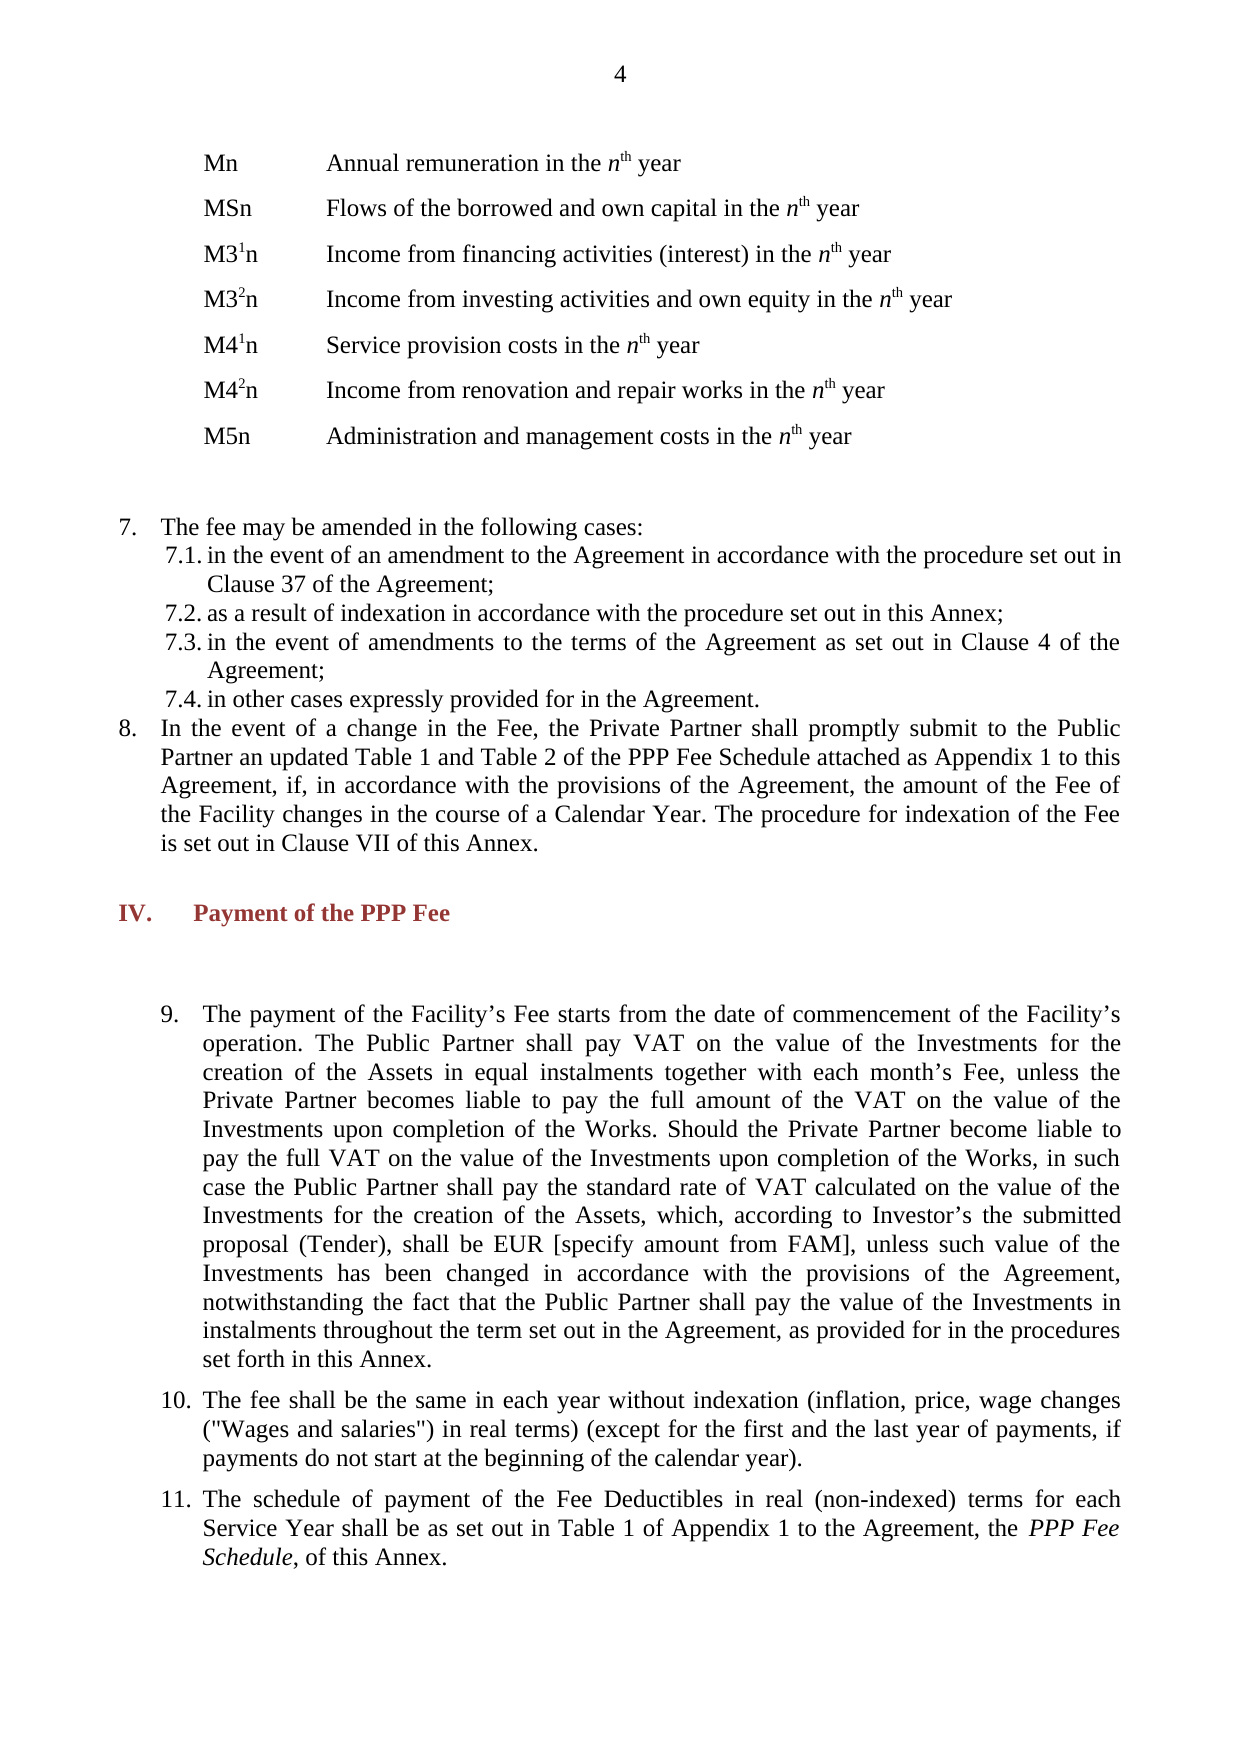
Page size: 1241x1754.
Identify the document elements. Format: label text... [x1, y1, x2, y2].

table_header Mn [129, 148, 270, 193]
list in the event of an amendment to the Agreement in accordance with the procedure set out in Clause 37 of the Agreement; [165, 541, 1122, 598]
list as a result of indexation in accordance with the procedure set out in this Annex; [164, 598, 1122, 627]
list in other cases expressly provided for in the Agreement. [164, 684, 1122, 713]
list The fee shall be the same in each year without indexation (inflation, price, wage changes ("Wages and salaries") in real terms) (except for the first and the last year of payments, if payments do not start at the beginning of the calendar year). [160, 1386, 1122, 1472]
list in the event of amendments to the terms of the Agreement as set out in Clause 4 of the Agreement; [164, 627, 1122, 684]
table_cell Income from financing activities (interest) in the nth year [270, 239, 1122, 284]
table_cell Administration and management costs in the nth year [270, 421, 1122, 466]
table_cell Flows of the borrowed and own capital in the nth year [270, 193, 1122, 239]
table_cell Service provision costs in the nth year [270, 330, 1122, 375]
table_cell MSn [129, 193, 270, 239]
table_cell Income from renovation and repair works in the nth year [270, 375, 1122, 421]
table_header Annual remuneration in the nth year [270, 148, 1122, 193]
subtitle Payment of the PPP Fee [118, 898, 1122, 927]
table_cell M32n [129, 284, 270, 330]
list The fee may be amended in the following cases: [118, 512, 1122, 541]
table_cell M5n [129, 421, 270, 466]
table_cell M41n [129, 330, 270, 375]
list The payment of the Facility’s Fee starts from the date of commencement of the Facility’s operation. The Public Partner shall pay VAT on the value of the Investments for the creation of the Assets in equal instalments together with each month’s Fee, unless the Private Partner becomes liable to pay the full amount of the VAT on the value of the Investments upon completion of the Works. Should the Private Partner become liable to pay the full VAT on the value of the Investments upon completion of the Works, in such case the Public Partner shall pay the standard rate of VAT calculated on the value of the Investments for the creation of the Assets, which, according to Investor’s the submitted proposal (Tender), shall be EUR [specify amount from FAM], unless such value of the Investments has been changed in accordance with the provisions of the Agreement, notwithstanding the fact that the Public Partner shall pay the value of the Investments in instalments throughout the term set out in the Agreement, as provided for in the procedures set forth in this Annex. [160, 999, 1122, 1373]
table_cell Income from investing activities and own equity in the nth year [270, 284, 1122, 330]
list In the event of a change in the Fee, the Private Partner shall promptly submit to the Public Partner an updated Table 1 and Table 2 of the PPP Fee Schedule attached as Appendix 1 to this Agreement, if, in accordance with the provisions of the Agreement, the amount of the Fee of the Facility changes in the course of a Calendar Year. The procedure for indexation of the Fee is set out in Clause VII of this Annex. [118, 713, 1122, 857]
list The schedule of payment of the Fee Deductibles in real (non-indexed) terms for each Service Year shall be as set out in Table 1 of Appendix 1 to the Agreement, the PPP Fee Schedule, of this Annex. [160, 1484, 1122, 1571]
table_cell M31n [129, 239, 270, 284]
table_cell M42n [129, 375, 270, 421]
